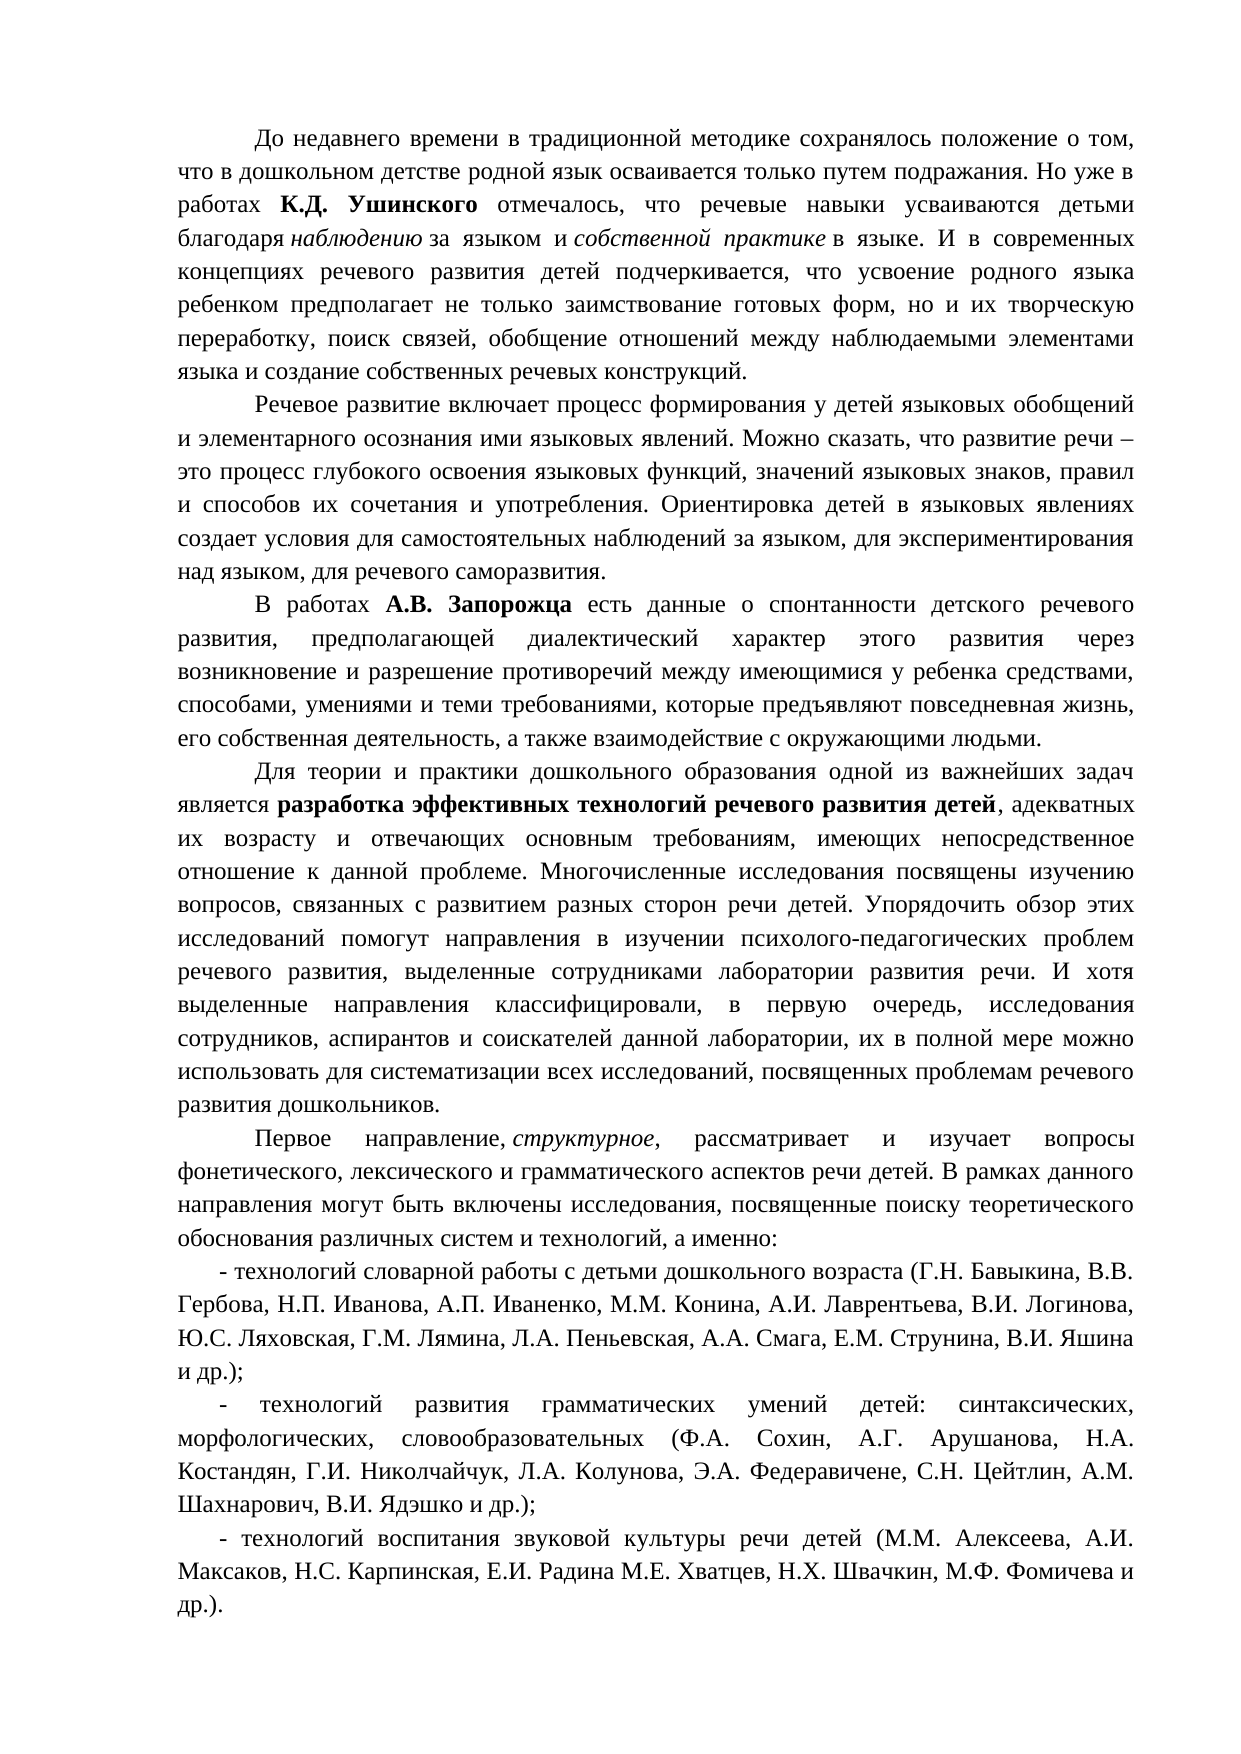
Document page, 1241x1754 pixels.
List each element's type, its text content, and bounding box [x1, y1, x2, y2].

text Для теории и практики дошкольного образования одной из важнейших задач является разработка эффективных технологий речевого развития детей, адекватных их возрасту и отвечающих основным требованиям, имеющих непосредственное отношение к данной проблеме. Многочисленные исследования посвящены изучению вопросов, связанных с развитием разных сторон речи детей. Упорядочить обзор этих исследований помогут направления в изучении психолого-педагогических проблем речевого развития, выделенные сотрудниками лаборатории развития речи. И хотя выделенные направления классифицировали, в первую очередь, исследования сотрудников, аспирантов и соискателей данной лаборатории, их в полной мере можно использовать для систематизации всех исследований, посвященных проблемам речевого развития дошкольников. [177, 751, 1135, 1118]
text - технологий воспитания звуковой культуры речи детей (М.М. Алексеева, А.И. Максаков, Н.С. Карпинская, Е.И. Радина М.Е. Хватцев, Н.Х. Швачкин, М.Ф. Фомичева и др.). [177, 1518, 1135, 1618]
text Речевое развитие включает процесс формирования у детей языковых обобщений и элементарного осознания ими языковых явлений. Можно сказать, что развитие речи – это процесс глубокого освоения языковых функций, значений языковых знаков, правил и способов их сочетания и употребления. Ориентировка детей в языковых явлениях создает условия для самостоятельных наблюдений за языком, для экспериментирования над языком, для речевого саморазвития. [177, 385, 1135, 585]
text До недавнего времени в традиционной методике сохранялось положение о том, что в дошкольном детстве родной язык осваивается только путем подражания. Но уже в работах К.Д. Ушинского отмечалось, что речевые навыки усваиваются детьми благодаря наблюдению за языком и собственной практике в языке. И в современных концепциях речевого развития детей подчеркивается, что усвоение родного языка ребенком предполагает не только заимствование готовых форм, но и их творческую переработку, поиск связей, обобщение отношений между наблюдаемыми элементами языка и создание собственных речевых конструкций. [177, 118, 1135, 385]
text В работах А.В. Запорожца есть данные о спонтанности детского речевого развития, предполагающей диалектический характер этого развития через возникновение и разрешение противоречий между имеющимися у ребенка средствами, способами, умениями и теми требованиями, которые предъявляют повседневная жизнь, его собственная деятельность, а также взаимодействие с окружающими людьми. [177, 585, 1135, 751]
text Первое направление, структурное, рассматривает и изучает вопросы фонетического, лексического и грамматического аспектов речи детей. В рамках данного направления могут быть включены исследования, посвященные поиску теоретического обоснования различных систем и технологий, а именно: [177, 1118, 1135, 1251]
text - технологий развития грамматических умений детей: синтаксических, морфологических, словообразовательных (Ф.А. Сохин, А.Г. Арушанова, Н.А. Костандян, Г.И. Николчайчук, Л.А. Колунова, Э.А. Федеравичене, С.Н. Цейтлин, А.М. Шахнарович, В.И. Ядэшко и др.); [177, 1385, 1135, 1518]
text - технологий словарной работы с детьми дошкольного возраста (Г.Н. Бавыкина, В.В. Гербова, Н.П. Иванова, А.П. Иваненко, М.М. Конина, А.И. Лаврентьева, В.И. Логинова, Ю.С. Ляховская, Г.М. Лямина, Л.А. Пеньевская, А.А. Смага, Е.М. Струнина, В.И. Яшина и др.); [177, 1251, 1135, 1385]
